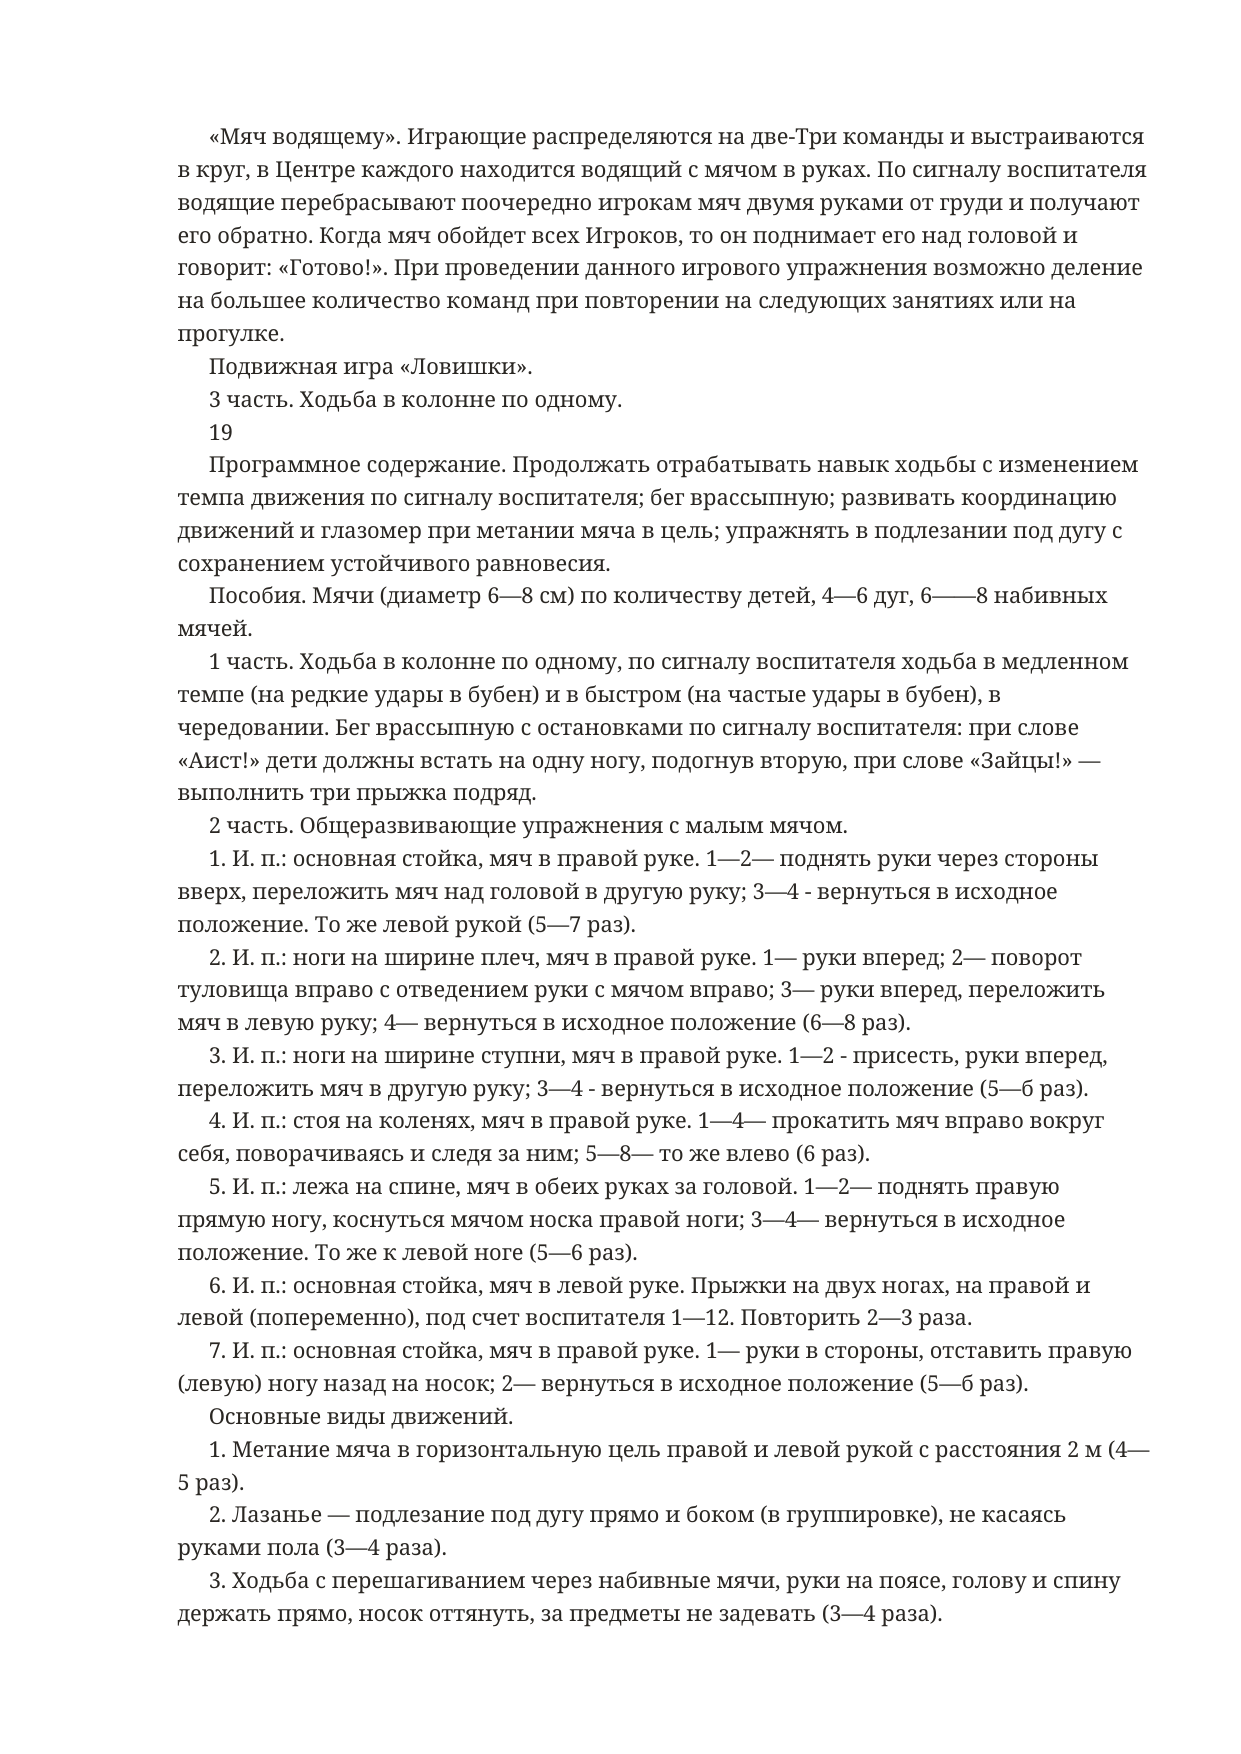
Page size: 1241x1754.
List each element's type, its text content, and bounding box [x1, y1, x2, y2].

text 2 часть. Общеразвивающие упражнения с малым мячом. [177, 807, 1152, 840]
text Программное содержание. Продолжать отрабатывать навык ходьбы с изменением темпа движения по сигналу воспитателя; бег врассыпную; развивать координацию движений и глазомер при метании мяча в цель; упражнять в подлезании под дугу с сохранением устойчивого равновесия. [177, 446, 1152, 577]
text 1. Метание мяча в горизонтальную цель правой и левой рукой с расстояния 2 м (4—5 раз). [177, 1431, 1152, 1496]
text 3. И. п.: ноги на ширине ступни, мяч в правой руке. 1—2 - присесть, руки вперед, переложить мяч в другую руку; 3—4 - вернуться в исходное положение (5—б раз). [177, 1037, 1152, 1102]
text 5. И. п.: лежа на спине, мяч в обеих руках за головой. 1—2— поднять правую прямую ногу, коснуться мячом носка правой ноги; 3—4— вернуться в исходное положение. То же к левой ноге (5—6 раз). [177, 1168, 1152, 1267]
text 6. И. п.: основная стойка, мяч в левой руке. Прыжки на двух ногах, на правой и левой (попеременно), под счет воспитателя 1—12. Повторить 2—3 раза. [177, 1267, 1152, 1332]
text 19 [177, 413, 1152, 446]
text 3. Ходьба с перешагиванием через набивные мячи, руки на поясе, голову и спину держать прямо, носок оттянуть, за предметы не задевать (3—4 раза). [177, 1562, 1152, 1627]
text 1 часть. Ходьба в колонне по одному, по сигналу воспитателя ходьба в медленном темпе (на редкие удары в бубен) и в быстром (на частые удары в бубен), в чередовании. Бег врассыпную с остановками по сигналу воспитателя: при слове «Аист!» дети должны встать на одну ногу, подогнув вторую, при слове «Зайцы!» — выполнить три прыжка подряд. [177, 643, 1152, 807]
text Пособия. Мячи (диаметр 6—8 см) по количеству детей, 4—6 дуг, 6——8 набивных мячей. [177, 577, 1152, 643]
text Подвижная игра «Ловишки». [177, 348, 1152, 381]
text «Мяч водящему». Играющие распределяются на две-Три команды и выстраиваются в круг, в Центре каждого находится водящий с мячом в руках. По сигналу воспитателя водящие перебрасывают поочередно игрокам мяч двумя руками от груди и получают его обратно. Когда мяч обойдет всех Игроков, то он поднимает его над головой и говорит: «Готово!». При проведении данного игрового упражнения возможно деление на большее количество команд при повторении на следующих занятиях или на прогулке. [177, 118, 1152, 348]
text Основные виды движений. [177, 1398, 1152, 1431]
text 1. И. п.: основная стойка, мяч в правой руке. 1—2— поднять руки через стороны вверх, переложить мяч над головой в другую руку; 3—4 - вернуться в исходное положение. То же левой рукой (5—7 раз). [177, 840, 1152, 938]
text 7. И. п.: основная стойка, мяч в правой руке. 1— руки в стороны, отставить правую (левую) ногу назад на носок; 2— вернуться в исходное положение (5—б раз). [177, 1332, 1152, 1398]
text 4. И. п.: стоя на коленях, мяч в правой руке. 1—4— прокатить мяч вправо вокруг себя, поворачиваясь и следя за ним; 5—8— то же влево (6 раз). [177, 1102, 1152, 1168]
text 2. И. п.: ноги на ширине плеч, мяч в правой руке. 1— руки вперед; 2— поворот туловища вправо с отведением руки с мячом вправо; 3— руки вперед, переложить мяч в левую руку; 4— вернуться в исходное положение (6—8 раз). [177, 938, 1152, 1037]
text 3 часть. Ходьба в колонне по одному. [177, 381, 1152, 413]
text 2. Лазанье — подлезание под дугу прямо и боком (в группировке), не касаясь руками пола (3—4 раза). [177, 1496, 1152, 1562]
